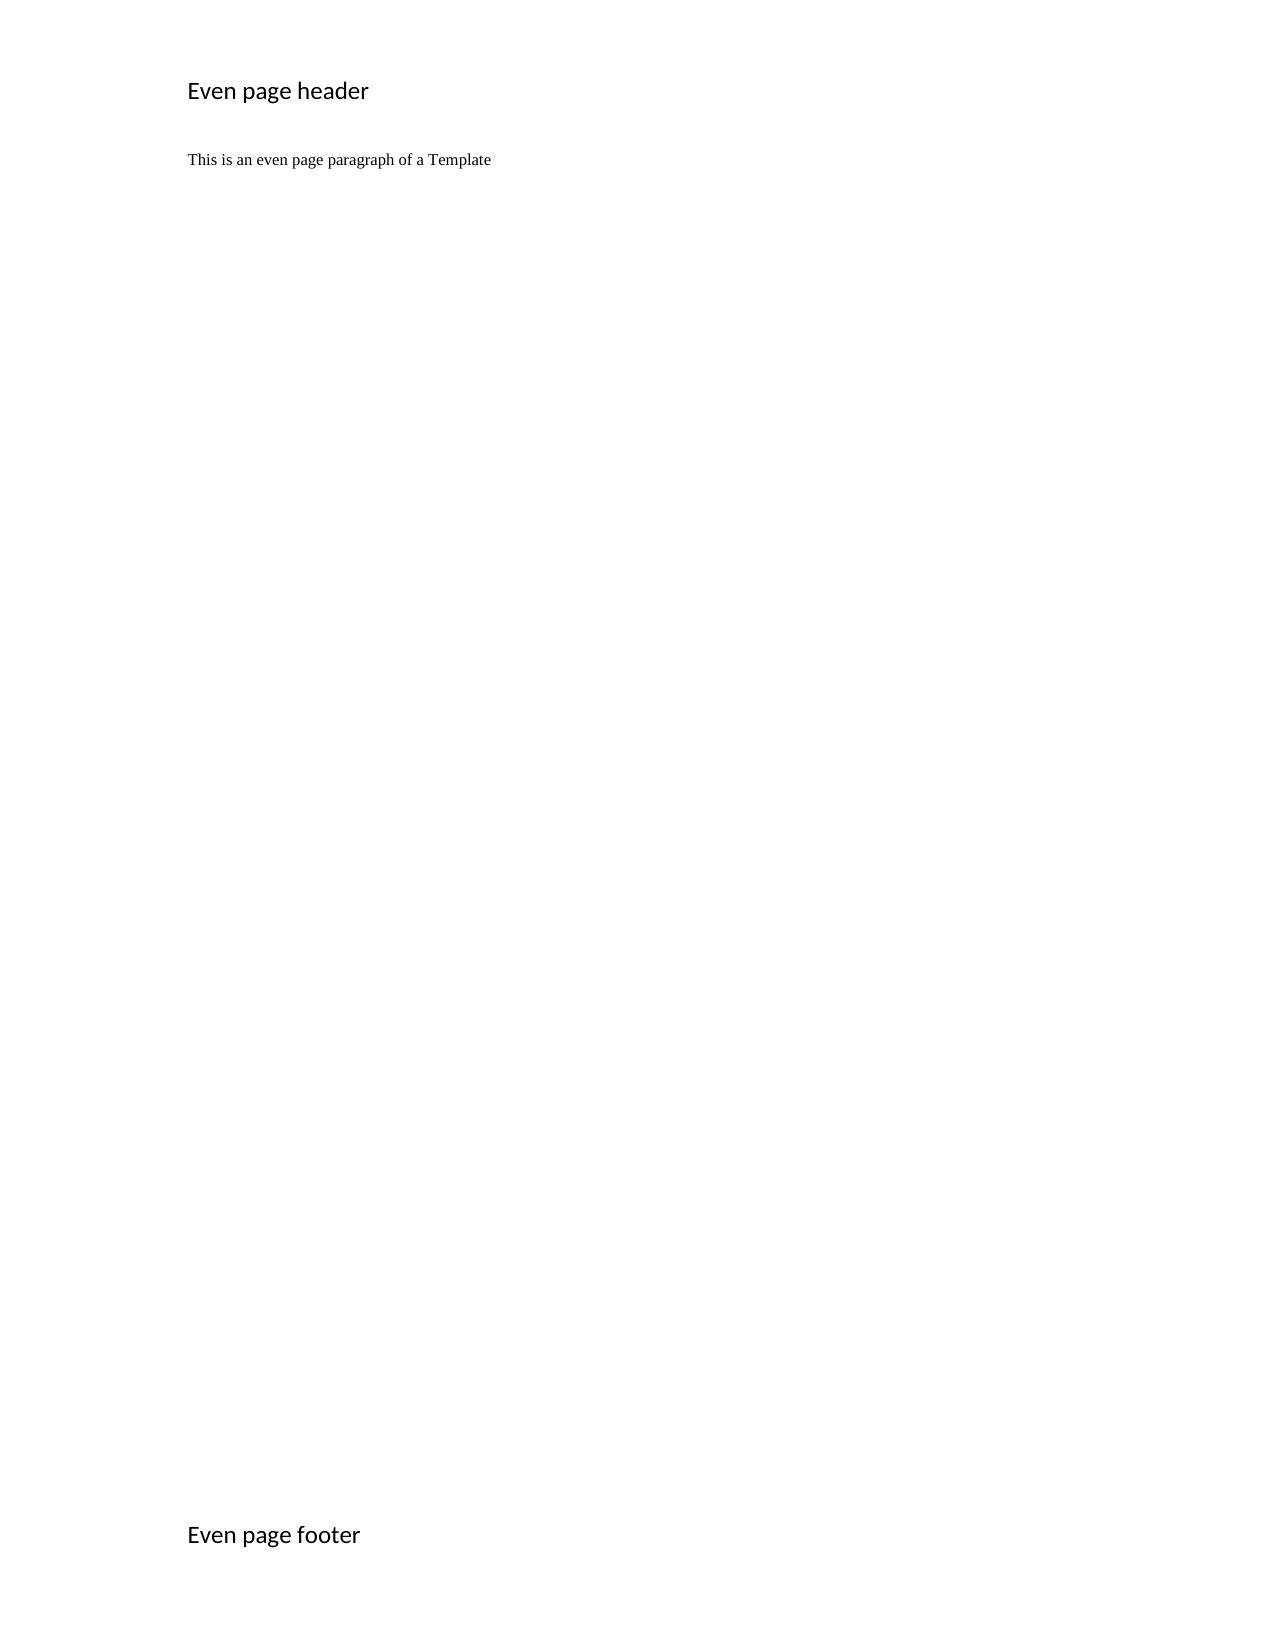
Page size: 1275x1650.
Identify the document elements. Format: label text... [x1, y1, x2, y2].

text This is an even page paragraph of a Template [187, 150, 1087, 169]
